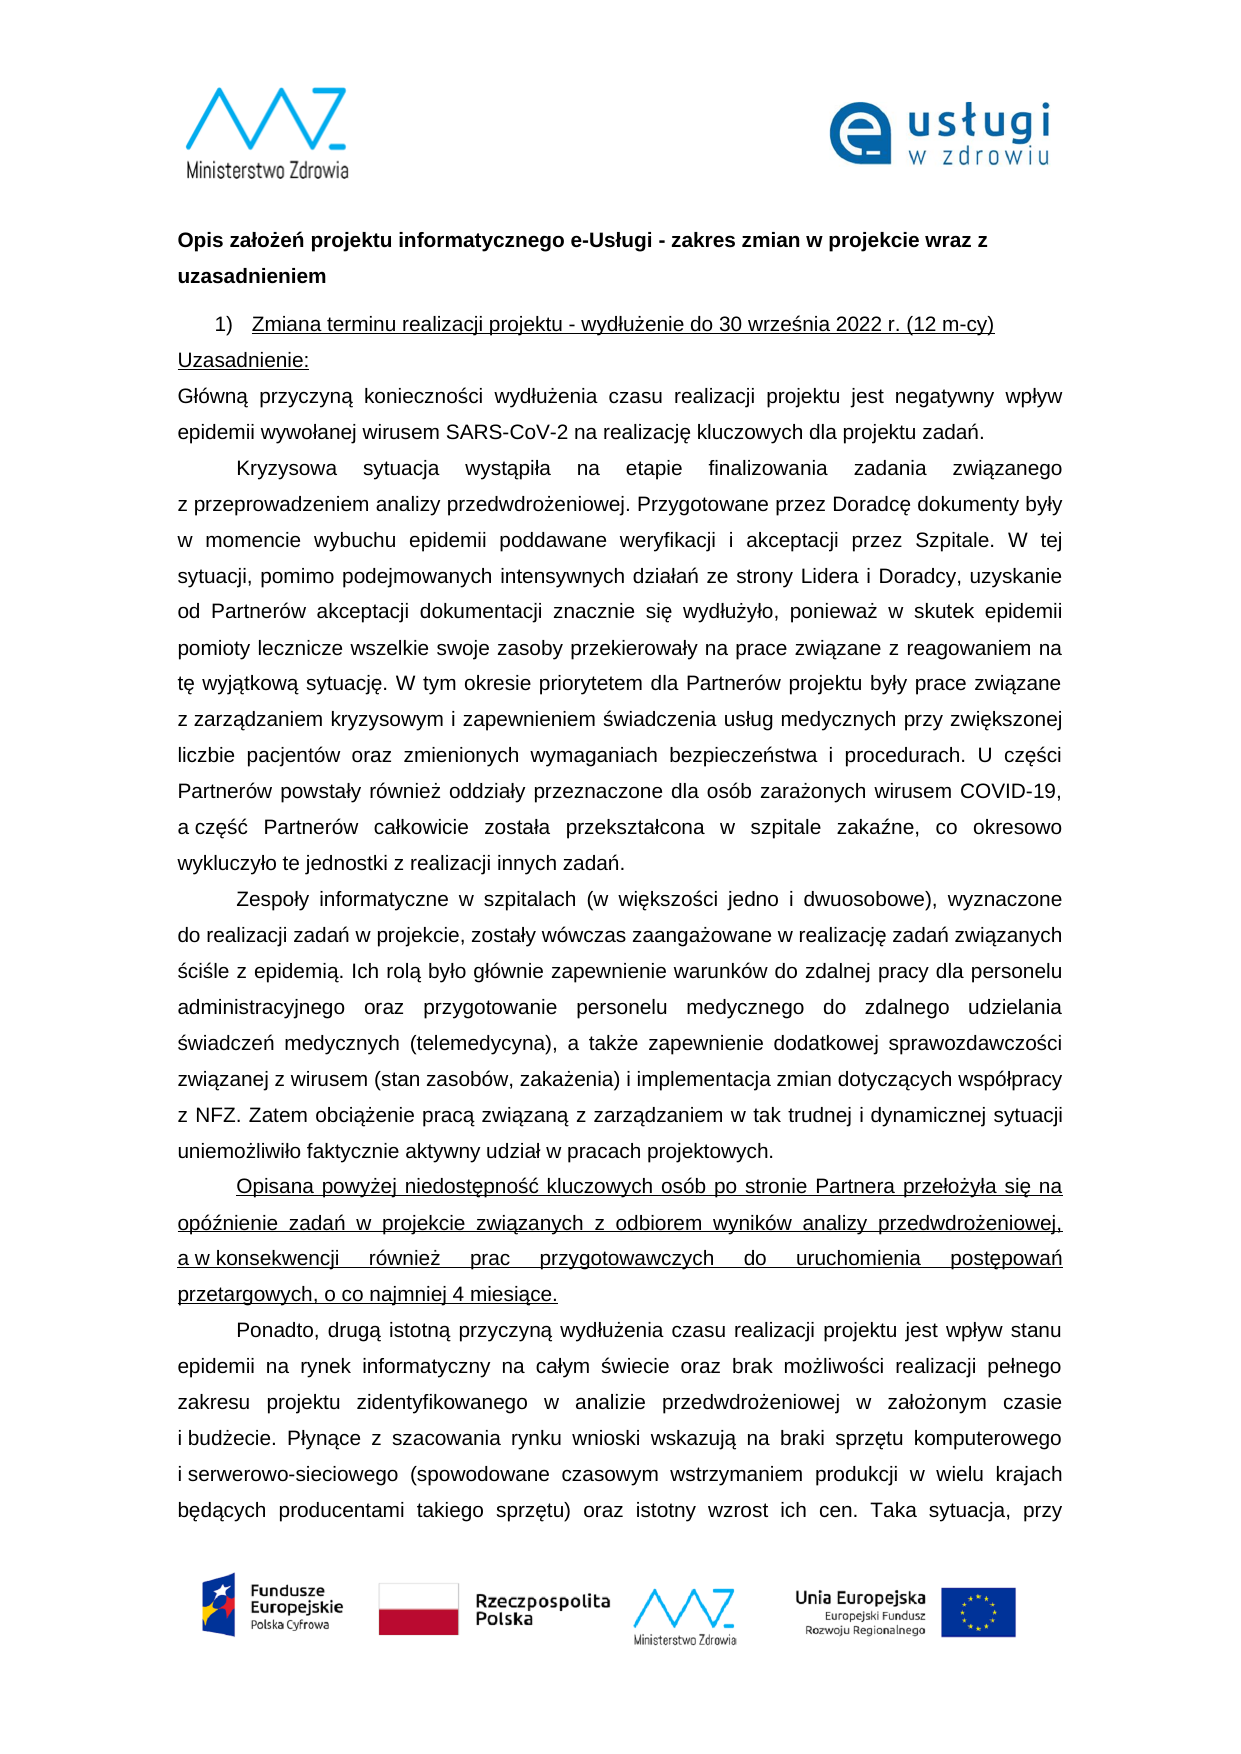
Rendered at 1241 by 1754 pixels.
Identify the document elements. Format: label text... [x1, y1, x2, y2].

picture [815, 89, 1063, 174]
text Opisana powyżej niedostępność kluczowych osób po stronie Partnera przełożyła się na opóźnienie zadań w projekcie związanych z odbiorem wyników analizy przedwdrożeniowej, a w konsekwencji również prac przygotowawczych do uruchomienia postępowań przetargowych, o co najmniej 4 miesiące. [177, 1268, 1063, 1306]
text Opisana powyżej niedostępność kluczowych osób po stronie Partnera przełożyła się na opóźnienie zadań w projekcie związanych z odbiorem wyników analizy przedwdrożeniowej, a w konsekwencji również prac przygotowawczych do uruchomienia postępowań przetargowych, o co najmniej 4 miesiące. [177, 1232, 1063, 1267]
text Główną przyczyną konieczności wydłużenia czasu realizacji projektu jest negatywny wpływ epidemii wywołanej wirusem SARS-CoV-2 na realizację kluczowych dla projektu zadań. [177, 384, 1063, 444]
picture [177, 1556, 1064, 1681]
text Zespoły informatyczne w szpitalach (w większości jedno i dwuosobowe), wyznaczone do realizacji zadań w projekcie, zostały wówczas zaangażowane w realizację zadań związanych ściśle z epidemią. Ich rolą było głównie zapewnienie warunków do zdalnej pracy dla personelu administracyjnego oraz przygotowanie personelu medycznego do zdalnego udzielania świadczeń medycznych (telemedycyna), a także zapewnienie dodatkowej sprawozdawczości związanej z wirusem (stan zasobów, zakażenia) i implementacja zmian dotyczących współpracy z NFZ. Zatem obciążenie pracą związaną z zarządzaniem w tak trudnej i dynamicznej sytuacji uniemożliwiło faktycznie aktywny udział w pracach projektowych. [177, 887, 1063, 1162]
picture [177, 73, 417, 191]
text Opisana powyżej niedostępność kluczowych osób po stronie Partnera przełożyła się na opóźnienie zadań w projekcie związanych z odbiorem wyników analizy przedwdrożeniowej, a w konsekwencji również prac przygotowawczych do uruchomienia postępowań przetargowych, o co najmniej 4 miesiące. [177, 1174, 1063, 1231]
text Opis założeń projektu informatycznego e-Usługi - zakres zmian w projekcie wraz z uzasadnieniem [177, 227, 1063, 287]
text Kryzysowa sytuacja wystąpiła na etapie finalizowania zadania związanego z przeprowadzeniem analizy przedwdrożeniowej. Przygotowane przez Doradcę dokumenty były w momencie wybuchu epidemii poddawane weryfikacji i akceptacji przez Szpitale. W tej sytuacji, pomimo podejmowanych intensywnych działań ze strony Lidera i Doradcy, uzyskanie od Partnerów akceptacji dokumentacji znacznie się wydłużyło, ponieważ w skutek epidemii pomioty lecznicze wszelkie swoje zasoby przekierowały na prace związane z reagowaniem na tę wyjątkową sytuację. W tym okresie priorytetem dla Partnerów projektu były prace związane z zarządzaniem kryzysowym i zapewnieniem świadczenia usług medycznych przy zwiększonej liczbie pacjentów oraz zmienionych wymaganiach bezpieczeństwa i procedurach. U części Partnerów powstały również oddziały przeznaczone dla osób zarażonych wirusem COVID-19, a część Partnerów całkowicie została przekształcona w szpitale zakaźne, co okresowo wykluczyło te jednostki z realizacji innych zadań. [177, 456, 1063, 875]
text Uzasadnienie: [177, 348, 1063, 372]
list Zmiana terminu realizacji projektu - wydłużenie do 30 września 2022 r. (12 m-cy) [214, 312, 1063, 336]
